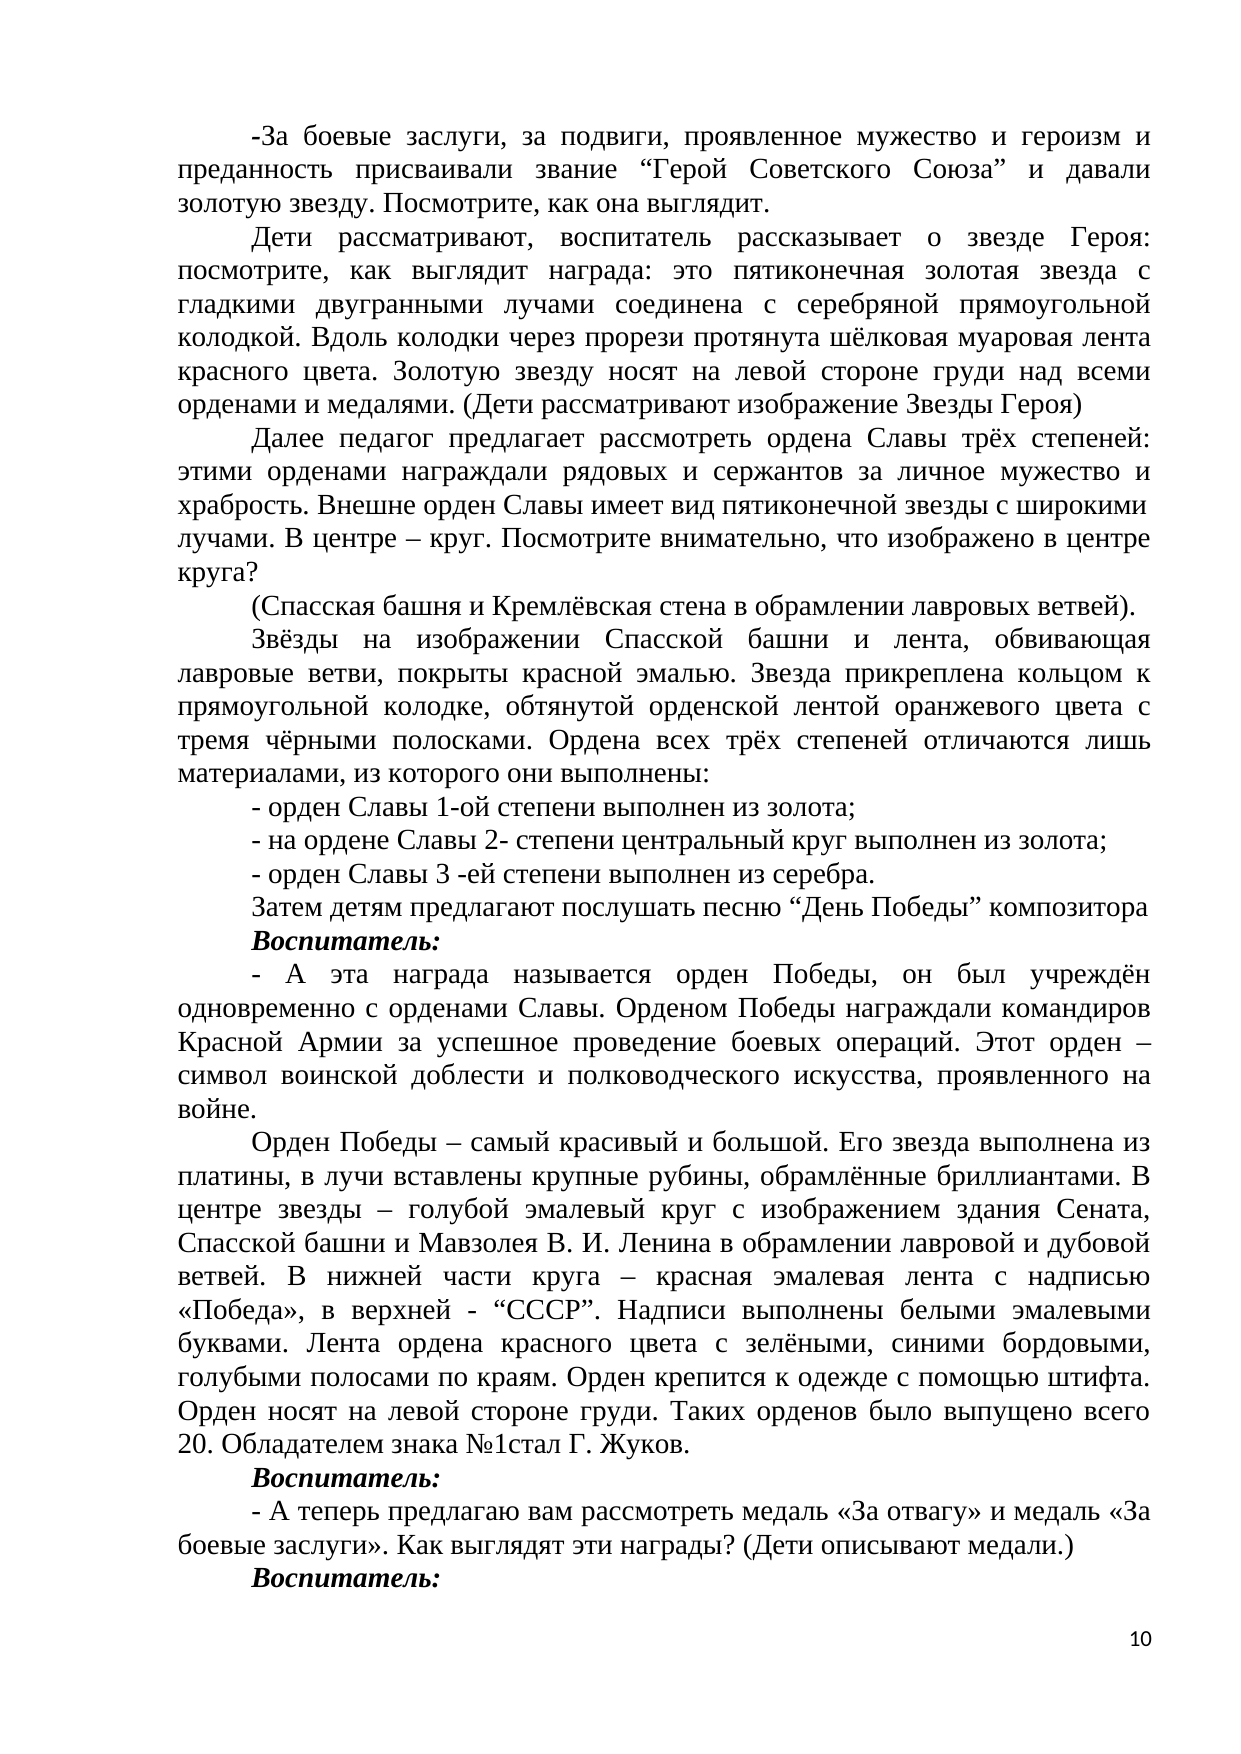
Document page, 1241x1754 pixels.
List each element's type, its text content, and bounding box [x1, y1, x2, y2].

text - А теперь предлагаю вам рассмотреть медаль «За отвагу» и медаль «За боевые заслуги». Как выглядят эти награды? (Дети описывают медали.) [177, 1493, 1152, 1560]
text - на ордене Славы 2- степени центральный круг выполнен из золота; [177, 822, 1152, 856]
text Воспитатель: [177, 1460, 1152, 1493]
text Орден Победы – самый красивый и большой. Его звезда выполнена из платины, в лучи вставлены крупные рубины, обрамлённые бриллиантами. В центре звезды – голубой эмалевый круг с изображением здания Сената, Спасской башни и Мавзолея В. И. Ленина в обрамлении лавровой и дубовой ветвей. В нижней части круга – красная эмалевая лента с надписью «Победа», в верхней - “СССР”. Надписи выполнены белыми эмалевыми буквами. Лента ордена красного цвета с зелёными, синими бордовыми, голубыми полосами по краям. Орден крепится к одежде с помощью штифта. Орден носят на левой стороне груди. Таких орденов было выпущено всего 20. Обладателем знака №1стал Г. Жуков. [177, 1124, 1152, 1460]
text Далее педагог предлагает рассмотреть ордена Славы трёх степеней: этими орденами награждали рядовых и сержантов за личное мужество и храбрость. Внешне орден Славы имеет вид пятиконечной звезды с широкими [177, 420, 1152, 521]
text - орден Славы 1-ой степени выполнен из золота; [177, 789, 1152, 822]
text - орден Славы 3 -ей степени выполнен из серебра. [177, 856, 1152, 889]
text -За боевые заслуги, за подвиги, проявленное мужество и героизм и преданность присваивали звание “Герой Советского Союза” и давали золотую звезду. Посмотрите, как она выглядит. [177, 118, 1152, 219]
text Воспитатель: [177, 1560, 1152, 1594]
text Дети рассматривают, воспитатель рассказывает о звезде Героя: посмотрите, как выглядит награда: это пятиконечная золотая звезда с гладкими двугранными лучами соединена с серебряной прямоугольной колодкой. Вдоль колодки через прорези протянута шёлковая муаровая лента красного цвета. Золотую звезду носят на левой стороне груди над всеми орденами и медалями. (Дети рассматривают изображение Звезды Героя) [177, 219, 1152, 420]
text Звёзды на изображении Спасской башни и лента, обвивающая лавровые ветви, покрыты красной эмалью. Звезда прикреплена кольцом к прямоугольной колодке, обтянутой орденской лентой оранжевого цвета с тремя чёрными полосками. Ордена всех трёх степеней отличаются лишь материалами, из которого они выполнены: [177, 621, 1152, 789]
text - А эта награда называется орден Победы, он был учреждён одновременно с орденами Славы. Орденом Победы награждали командиров Красной Армии за успешное проведение боевых операций. Этот орден – символ воинской доблести и полководческого искусства, проявленного на войне. [177, 957, 1152, 1124]
text Воспитатель: [177, 923, 1152, 957]
text (Спасская башня и Кремлёвская стена в обрамлении лавровых ветвей). [177, 588, 1152, 621]
text Затем детям предлагают послушать песню “День Победы” композитора [177, 889, 1152, 923]
text лучами. В центре – круг. Посмотрите внимательно, что изображено в центре круга? [177, 521, 1152, 588]
